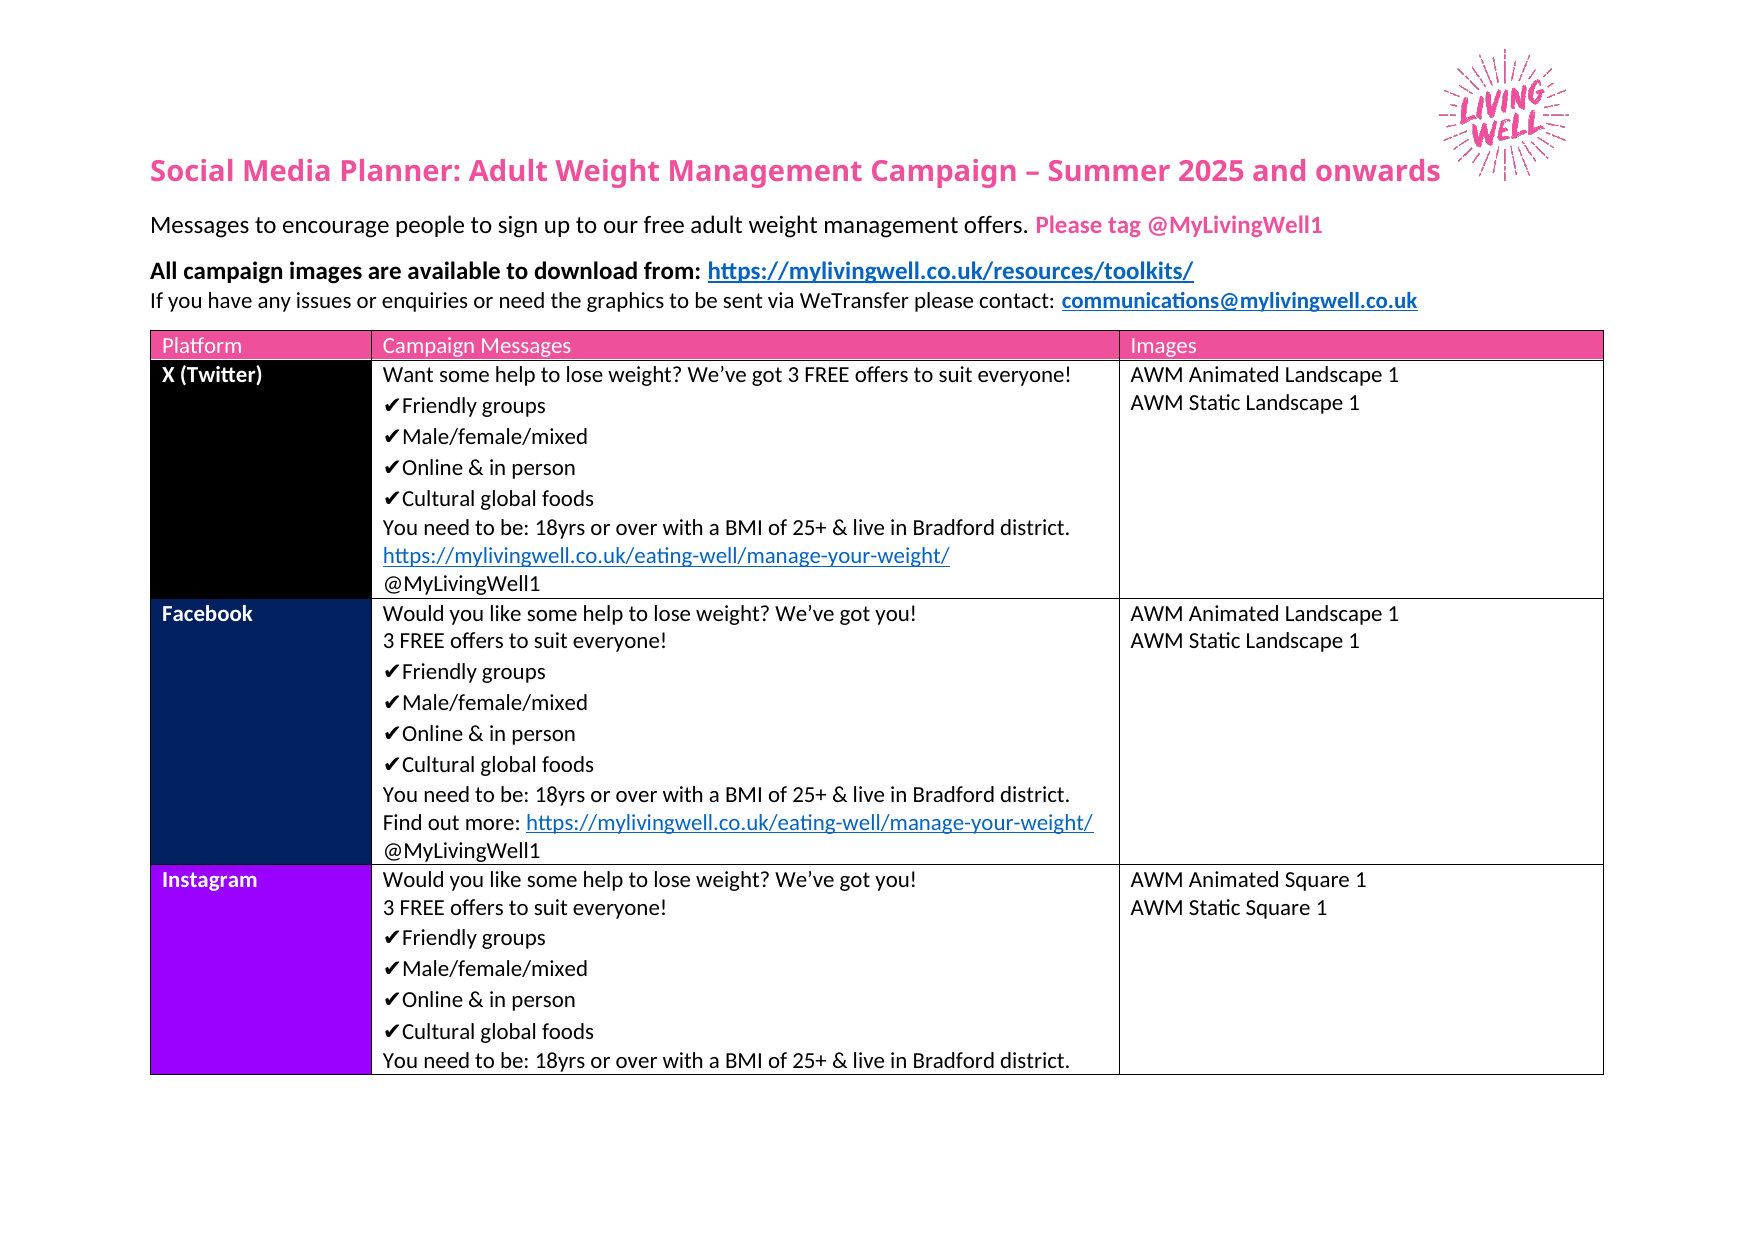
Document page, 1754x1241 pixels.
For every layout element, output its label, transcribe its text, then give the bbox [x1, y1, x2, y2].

table_header Platform [151, 331, 371, 359]
table_cell AWM Animated Landscape 1 AWM Static Landscape 1 [1120, 599, 1603, 864]
table_header Campaign Messages [372, 331, 1119, 359]
table_cell Instagram [151, 865, 371, 1074]
text All campaign images are available to download from: https://mylivingwell.co.uk/resources/toolkits/ If you have any issues or enquiries or need the graphics to be sent via WeTransfer please contact: communications@mylivingwell.co.uk [150, 255, 1624, 314]
table_cell Facebook [151, 599, 371, 864]
picture [1438, 49, 1569, 181]
table_cell Would you like some help to lose weight? We’ve got you! 3 FREE offers to suit everyone! ✔️Friendly groups ✔️Male/female/mixed ✔️Online & in person ✔️Cultural global foods You need to be: 18yrs or over with a BMI of 25+ & live in Bradford district. Find out more: https://mylivingwell.co.uk/eating-well/manage-your-weight/ @MyLivingWell1 [372, 599, 1119, 864]
table_cell X (Twitter) [151, 361, 371, 598]
text Social Media Planner: Adult Weight Management Campaign – Summer 2025 and onwards [150, 150, 1624, 190]
table_header Images [1120, 331, 1603, 359]
text Messages to encourage people to sign up to our free adult weight management offers. Please tag @MyLivingWell1 [150, 209, 1624, 240]
table_cell Want some help to lose weight? We’ve got 3 FREE offers to suit everyone! ✔️Friendly groups ✔️Male/female/mixed ✔️Online & in person ✔️Cultural global foods You need to be: 18yrs or over with a BMI of 25+ & live in Bradford district. https://mylivingwell.co.uk/eating-well/manage-your-weight/ @MyLivingWell1 [372, 361, 1119, 598]
table_cell AWM Animated Landscape 1 AWM Static Landscape 1 [1120, 361, 1603, 598]
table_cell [1120, 865, 1603, 1074]
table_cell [372, 865, 1119, 1074]
